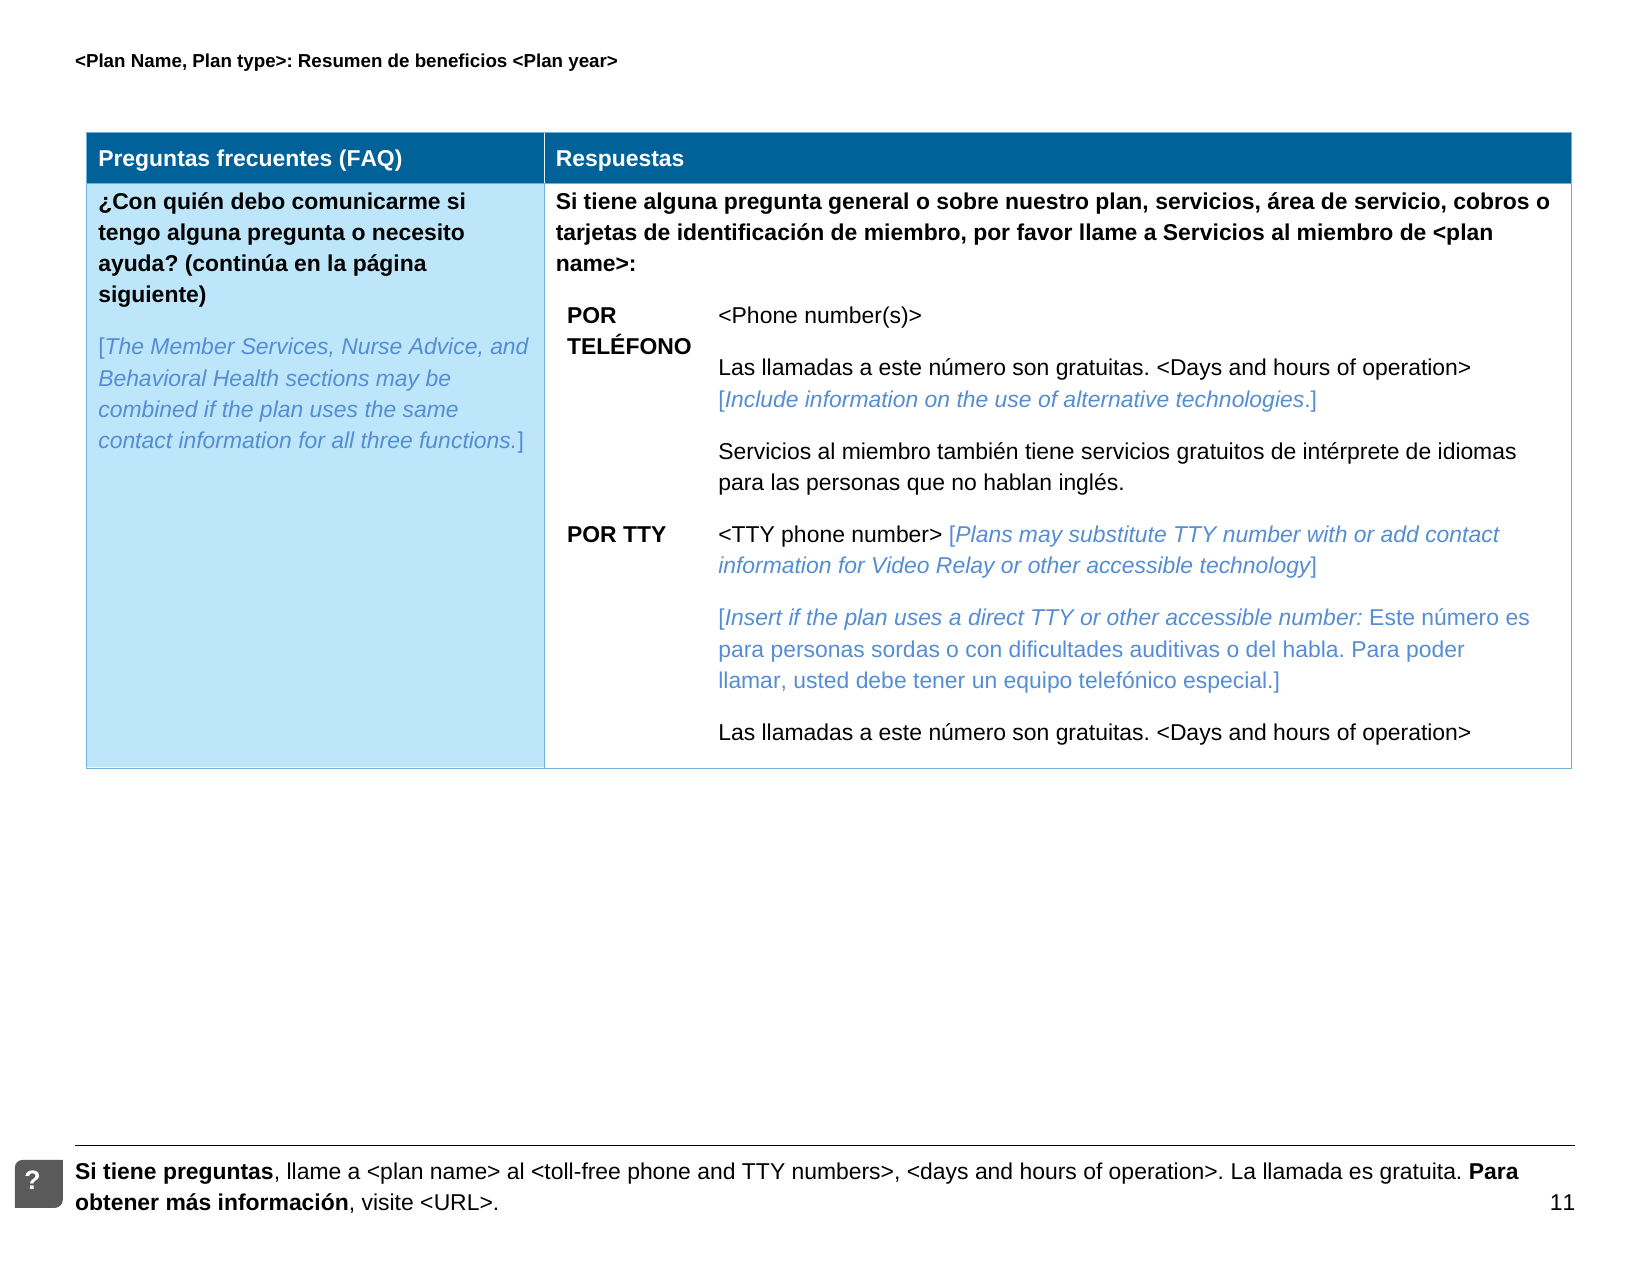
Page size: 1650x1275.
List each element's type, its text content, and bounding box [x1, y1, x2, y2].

table_cell Si tiene alguna pregunta general o sobre nuestro plan, servicios, área de servicio, cobros o tarjetas de identificación de miembro, por favor llame a Servicios al miembro de <plan name>: [545, 184, 1571, 767]
table_header Preguntas frecuentes (FAQ) [87, 133, 544, 183]
table_cell ¿Con quién debo comunicarme si tengo alguna pregunta o necesito ayuda? (continúa en la página siguiente) [The Member Services, Nurse Advice, and Behavioral Health sections may be combined if the plan uses the same contact information for all three functions.] [87, 184, 544, 767]
table_header Respuestas [545, 133, 1571, 183]
